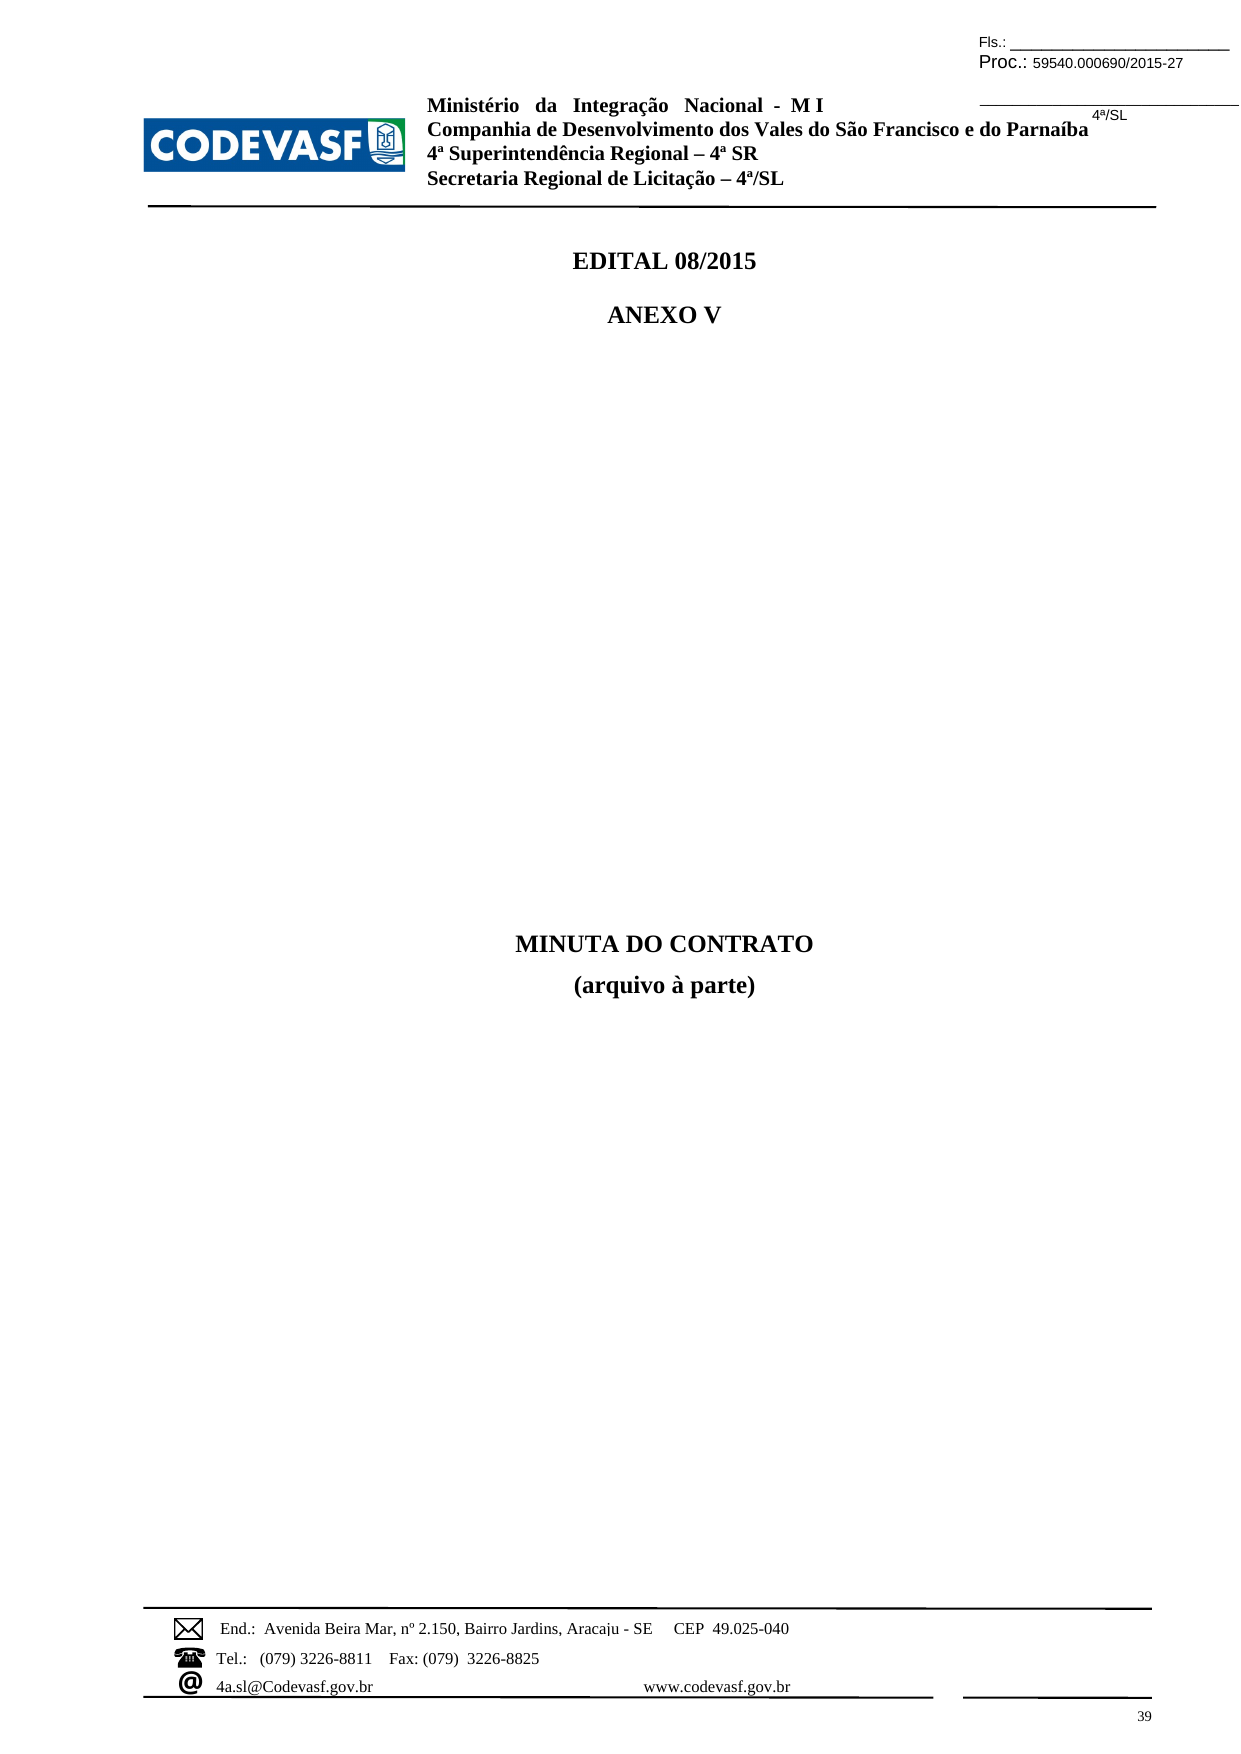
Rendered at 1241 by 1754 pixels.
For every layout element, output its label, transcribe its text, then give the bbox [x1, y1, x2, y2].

text ANEXO V [177, 300, 1152, 329]
picture [143, 118, 406, 172]
text (arquivo à parte) [177, 970, 1152, 999]
text EDITAL 08/2015 [177, 246, 1152, 275]
text MINUTA DO CONTRATO [177, 929, 1152, 958]
